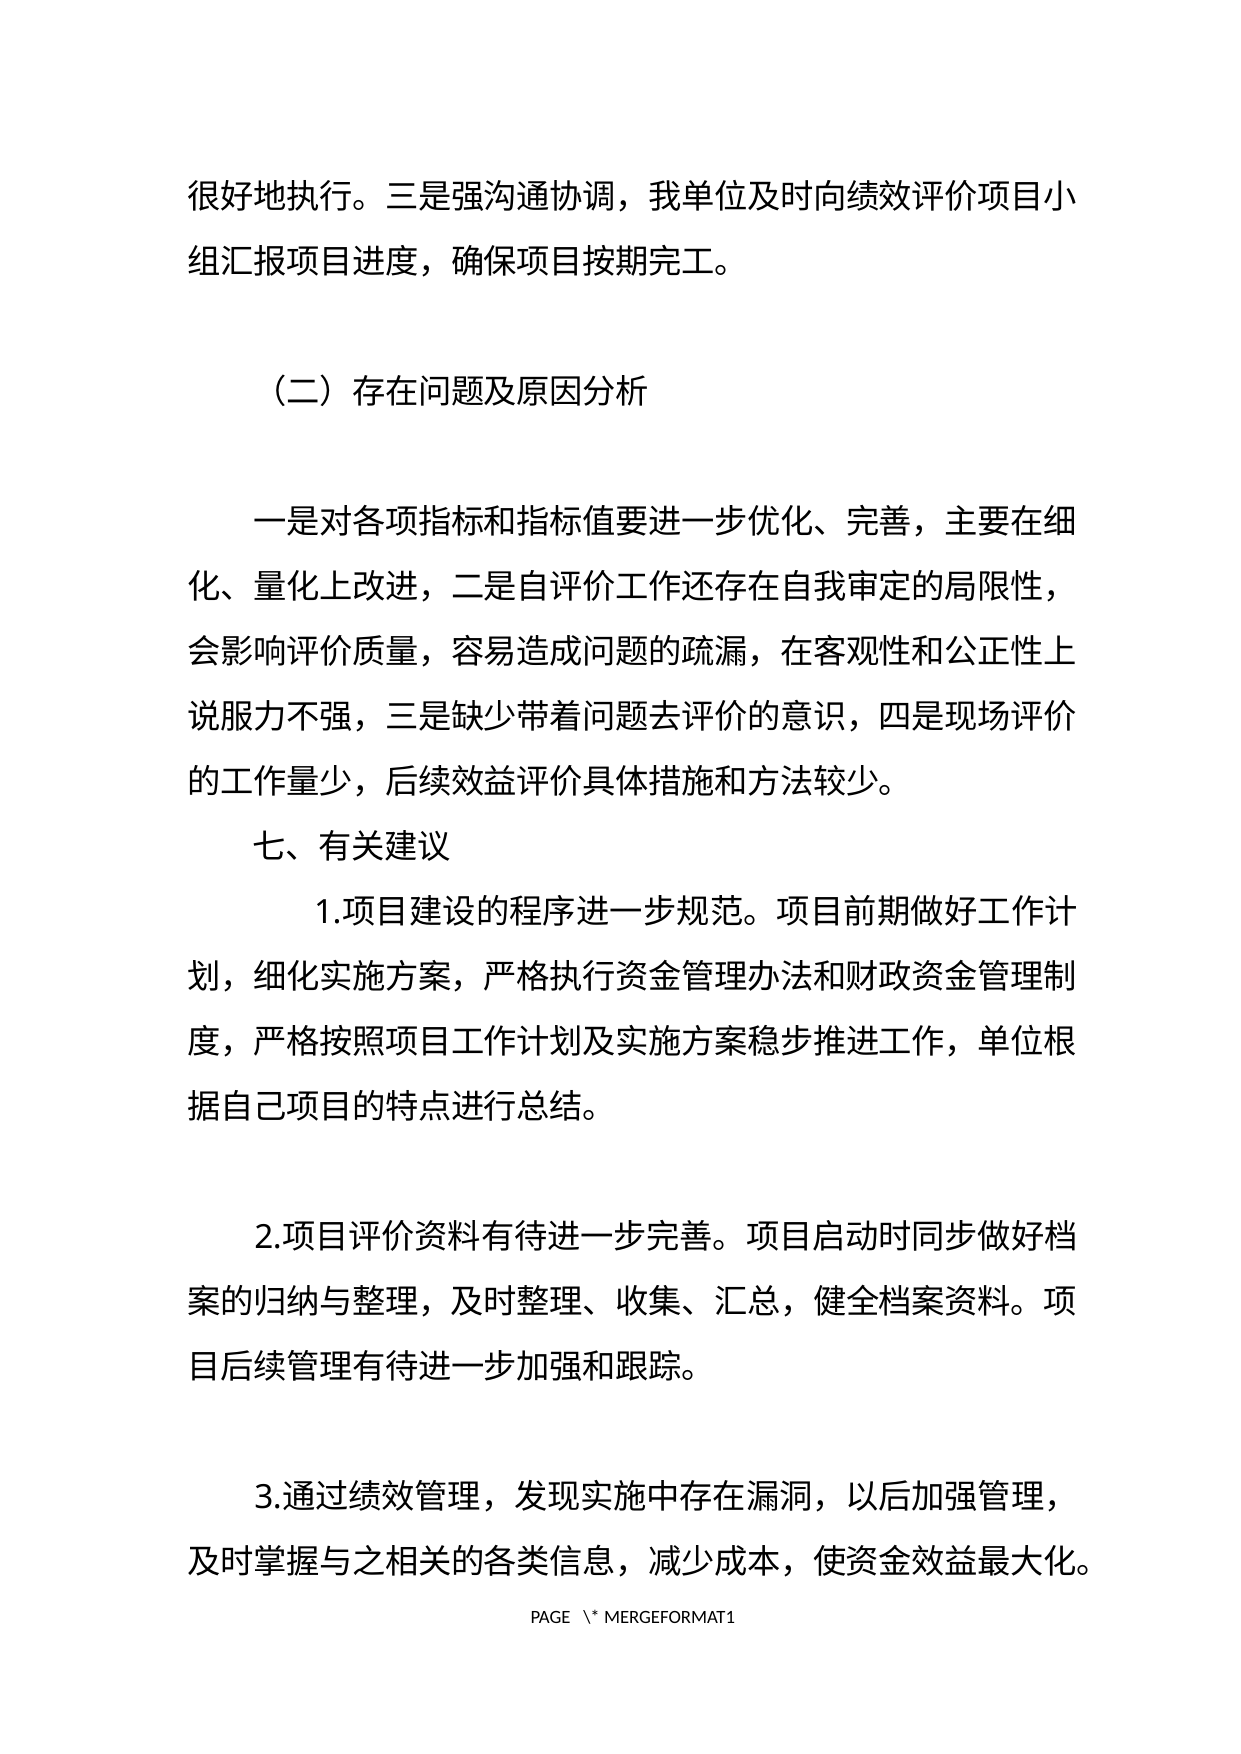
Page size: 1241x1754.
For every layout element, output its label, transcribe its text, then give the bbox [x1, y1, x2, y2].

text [187, 877, 1078, 1592]
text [187, 162, 1078, 812]
text 七、有关建议 [187, 812, 1078, 877]
